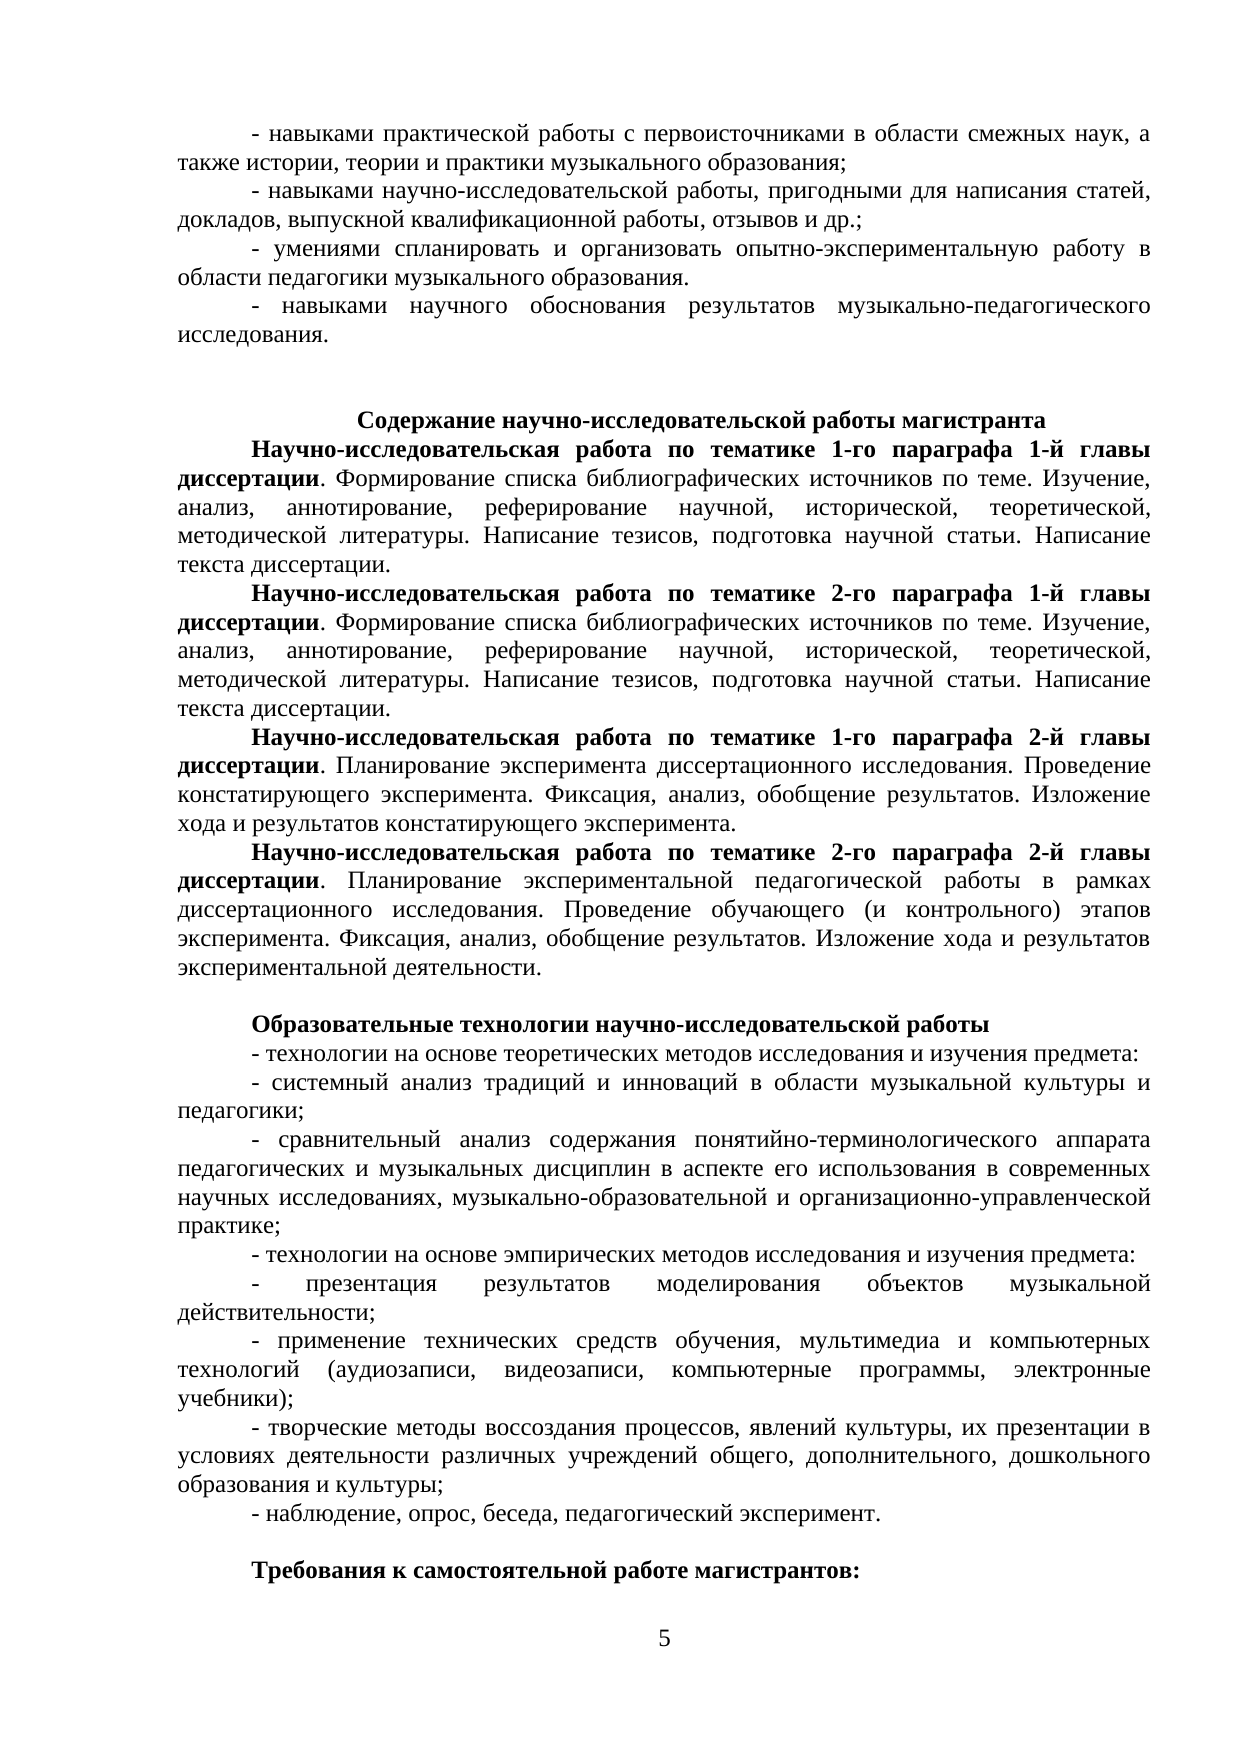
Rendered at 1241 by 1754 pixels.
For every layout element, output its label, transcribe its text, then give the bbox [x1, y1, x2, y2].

text Научно-исследовательская работа по тематике 1-го параграфа 1-й главы диссертации. Формирование списка библиографических источников по теме. Изучение, анализ, аннотирование, реферирование научной, исторической, теоретической, методической литературы. Написание тезисов, подготовка научной статьи. Написание текста диссертации. [177, 434, 1152, 578]
text - навыками практической работы с первоисточниками в области смежных наук, а также истории, теории и практики музыкального образования; [177, 118, 1152, 176]
text Требования к самостоятельной работе магистрантов: [177, 1556, 1151, 1584]
text - применение технических средств обучения, мультимедиа и компьютерных технологий (аудиозаписи, видеозаписи, компьютерные программы, электронные учебники); [177, 1326, 1152, 1412]
text - творческие методы воссоздания процессов, явлений культуры, их презентации в условиях деятельности различных учреждений общего, дополнительного, дошкольного образования и культуры; [177, 1412, 1152, 1498]
text - презентация результатов моделирования объектов музыкальной действительности; [177, 1268, 1152, 1326]
text - сравнительный анализ содержания понятийно-терминологического аппарата педагогических и музыкальных дисциплин в аспекте его использования в современных научных исследованиях, музыкально-образовательной и организационно-управленческой практике; [177, 1124, 1152, 1239]
text - технологии на основе эмпирических методов исследования и изучения предмета: [177, 1239, 1152, 1268]
text Образовательные технологии научно-исследовательской работы [177, 1009, 1151, 1038]
text Научно-исследовательская работа по тематике 2-го параграфа 2-й главы диссертации. Планирование экспериментальной педагогической работы в рамках диссертационного исследования. Проведение обучающего (и контрольного) этапов эксперимента. Фиксация, анализ, обобщение результатов. Изложение хода и результатов экспериментальной деятельности. [177, 837, 1152, 981]
text Содержание научно-исследовательской работы магистранта [177, 406, 1152, 434]
text - навыками научно-исследовательской работы, пригодными для написания статей, докладов, выпускной квалификационной работы, отзывов и др.; [177, 176, 1152, 233]
text Научно-исследовательская работа по тематике 2-го параграфа 1-й главы диссертации. Формирование списка библиографических источников по теме. Изучение, анализ, аннотирование, реферирование научной, исторической, теоретической, методической литературы. Написание тезисов, подготовка научной статьи. Написание текста диссертации. [177, 578, 1152, 722]
text - навыками научного обоснования результатов музыкально-педагогического исследования. [177, 291, 1152, 348]
text Научно-исследовательская работа по тематике 1-го параграфа 2-й главы диссертации. Планирование эксперимента диссертационного исследования. Проведение констатирующего эксперимента. Фиксация, анализ, обобщение результатов. Изложение хода и результатов констатирующего эксперимента. [177, 722, 1152, 837]
text - наблюдение, опрос, беседа, педагогический эксперимент. [177, 1498, 1152, 1527]
text - умениями спланировать и организовать опытно-экспериментальную работу в области педагогики музыкального образования. [177, 233, 1152, 291]
text - технологии на основе теоретических методов исследования и изучения предмета: [177, 1038, 1152, 1067]
text - системный анализ традиций и инноваций в области музыкальной культуры и педагогики; [177, 1067, 1152, 1124]
